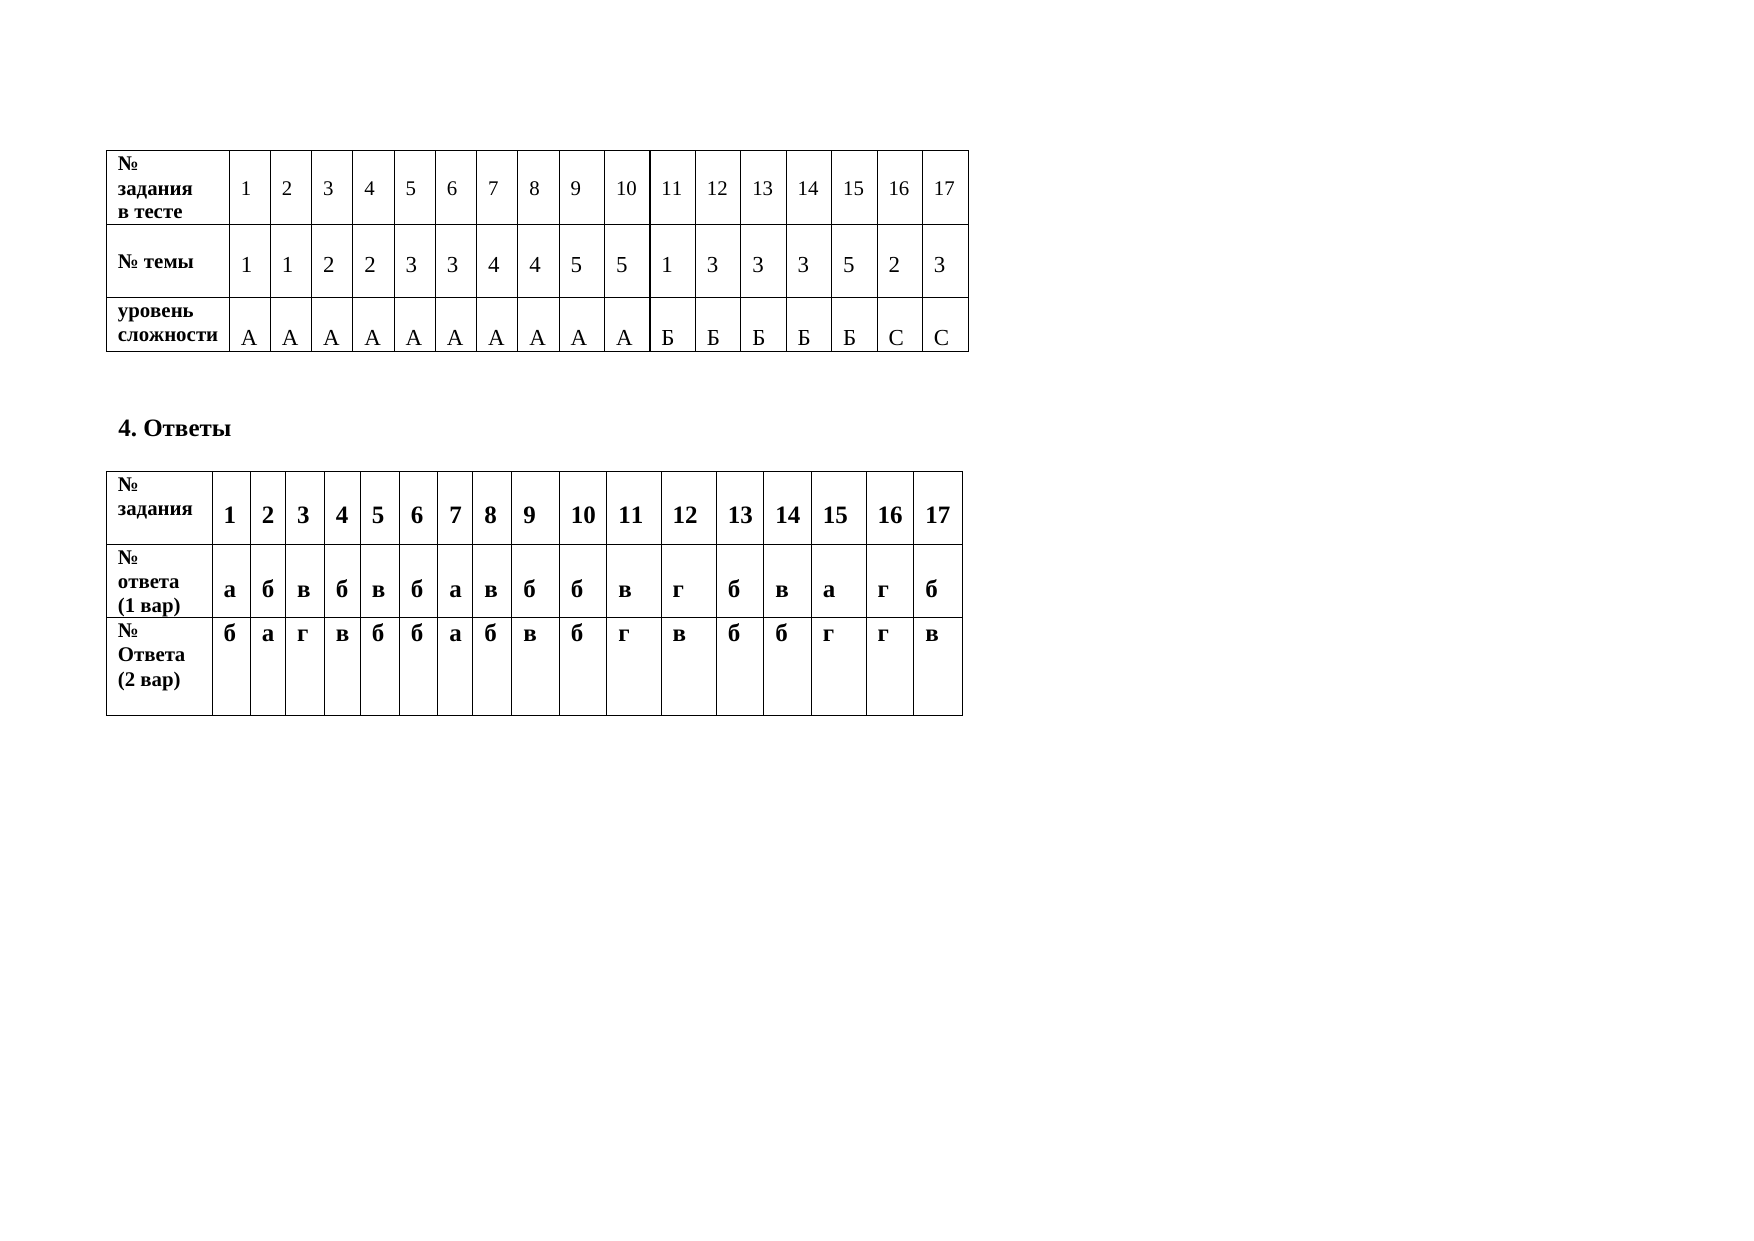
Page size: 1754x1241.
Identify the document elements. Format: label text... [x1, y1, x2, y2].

table_header 5 [395, 151, 435, 223]
table_cell 5 [605, 225, 649, 297]
table_header 15 [812, 472, 866, 544]
table_header 17 [914, 472, 962, 544]
table_cell С [878, 298, 922, 351]
table_cell 3 [923, 225, 968, 297]
table_cell г [607, 618, 661, 714]
table_header 8 [473, 472, 511, 544]
table_header 6 [400, 472, 437, 544]
table_header № задания в тесте [107, 151, 229, 223]
table_cell в [361, 545, 399, 617]
table_header 7 [477, 151, 517, 223]
table_cell б [361, 618, 399, 714]
table_cell № ответа (1 вар) [107, 545, 212, 617]
table_header 9 [560, 151, 604, 223]
table_header 10 [605, 151, 649, 223]
table_cell Б [787, 298, 831, 351]
table_cell б [717, 618, 763, 714]
table_cell а [251, 618, 285, 714]
table_cell г [662, 545, 716, 617]
table_cell А [312, 298, 352, 351]
table_cell 2 [312, 225, 352, 297]
table_cell Б [696, 298, 740, 351]
table_header 2 [251, 472, 285, 544]
table_cell Б [832, 298, 877, 351]
table_header 3 [286, 472, 324, 544]
table_cell А [353, 298, 394, 351]
table_cell 1 [230, 225, 270, 297]
table_header 9 [512, 472, 559, 544]
table_header 14 [764, 472, 811, 544]
table_header 4 [325, 472, 360, 544]
table_cell а [812, 545, 866, 617]
table_cell а [438, 618, 472, 714]
table_cell 5 [560, 225, 604, 297]
table_cell г [867, 618, 913, 714]
table_cell № темы [107, 225, 229, 297]
table_cell 5 [832, 225, 877, 297]
table_cell 3 [787, 225, 831, 297]
table_cell б [764, 618, 811, 714]
table_cell 4 [518, 225, 559, 297]
table_cell А [436, 298, 476, 351]
table_header 7 [438, 472, 472, 544]
table_header 16 [867, 472, 913, 544]
table_cell б [213, 618, 250, 714]
table_cell № Ответа (2 вар) [107, 618, 212, 714]
table_cell в [607, 545, 661, 617]
table_cell С [923, 298, 968, 351]
table_cell 1 [651, 225, 695, 297]
table_header 11 [651, 151, 695, 223]
table_header 4 [353, 151, 394, 223]
table_header 1 [230, 151, 270, 223]
table_cell г [867, 545, 913, 617]
table_cell Б [651, 298, 695, 351]
table_cell г [812, 618, 866, 714]
table_cell А [395, 298, 435, 351]
table_header 17 [923, 151, 968, 223]
table_header 2 [271, 151, 311, 223]
table_header 3 [312, 151, 352, 223]
table_header 10 [560, 472, 606, 544]
table_cell в [914, 618, 962, 714]
table_cell 3 [741, 225, 786, 297]
table_header 13 [741, 151, 786, 223]
table_cell А [518, 298, 559, 351]
text 4. Ответы [118, 413, 1636, 442]
table_cell уровень сложности [107, 298, 229, 351]
table_header 5 [361, 472, 399, 544]
table_cell в [473, 545, 511, 617]
table_cell А [560, 298, 604, 351]
table_cell а [438, 545, 472, 617]
table_header 8 [518, 151, 559, 223]
table_cell А [605, 298, 649, 351]
table_cell 3 [436, 225, 476, 297]
table_cell в [512, 618, 559, 714]
table_cell 4 [477, 225, 517, 297]
table_header 16 [878, 151, 922, 223]
table_cell в [662, 618, 716, 714]
table_cell а [213, 545, 250, 617]
table_cell б [914, 545, 962, 617]
table_header 6 [436, 151, 476, 223]
table_header 13 [717, 472, 763, 544]
table_cell в [325, 618, 360, 714]
table_cell 1 [271, 225, 311, 297]
table_cell б [400, 545, 437, 617]
table_header 11 [607, 472, 661, 544]
table_cell в [286, 545, 324, 617]
table_cell б [473, 618, 511, 714]
table_header 12 [696, 151, 740, 223]
table_cell б [717, 545, 763, 617]
table_header 1 [213, 472, 250, 544]
table_cell Б [741, 298, 786, 351]
table_header 15 [832, 151, 877, 223]
table_cell 2 [353, 225, 394, 297]
table_cell А [477, 298, 517, 351]
table_header № задания [107, 472, 212, 544]
table_cell 2 [878, 225, 922, 297]
table_cell б [251, 545, 285, 617]
table_cell б [560, 618, 606, 714]
table_cell г [286, 618, 324, 714]
table_cell 3 [395, 225, 435, 297]
table_cell б [325, 545, 360, 617]
table_cell в [764, 545, 811, 617]
table_cell А [230, 298, 270, 351]
table_header 12 [662, 472, 716, 544]
table_cell А [271, 298, 311, 351]
table_cell б [560, 545, 606, 617]
table_header 14 [787, 151, 831, 223]
table_cell б [512, 545, 559, 617]
table_cell 3 [696, 225, 740, 297]
table_cell б [400, 618, 437, 714]
